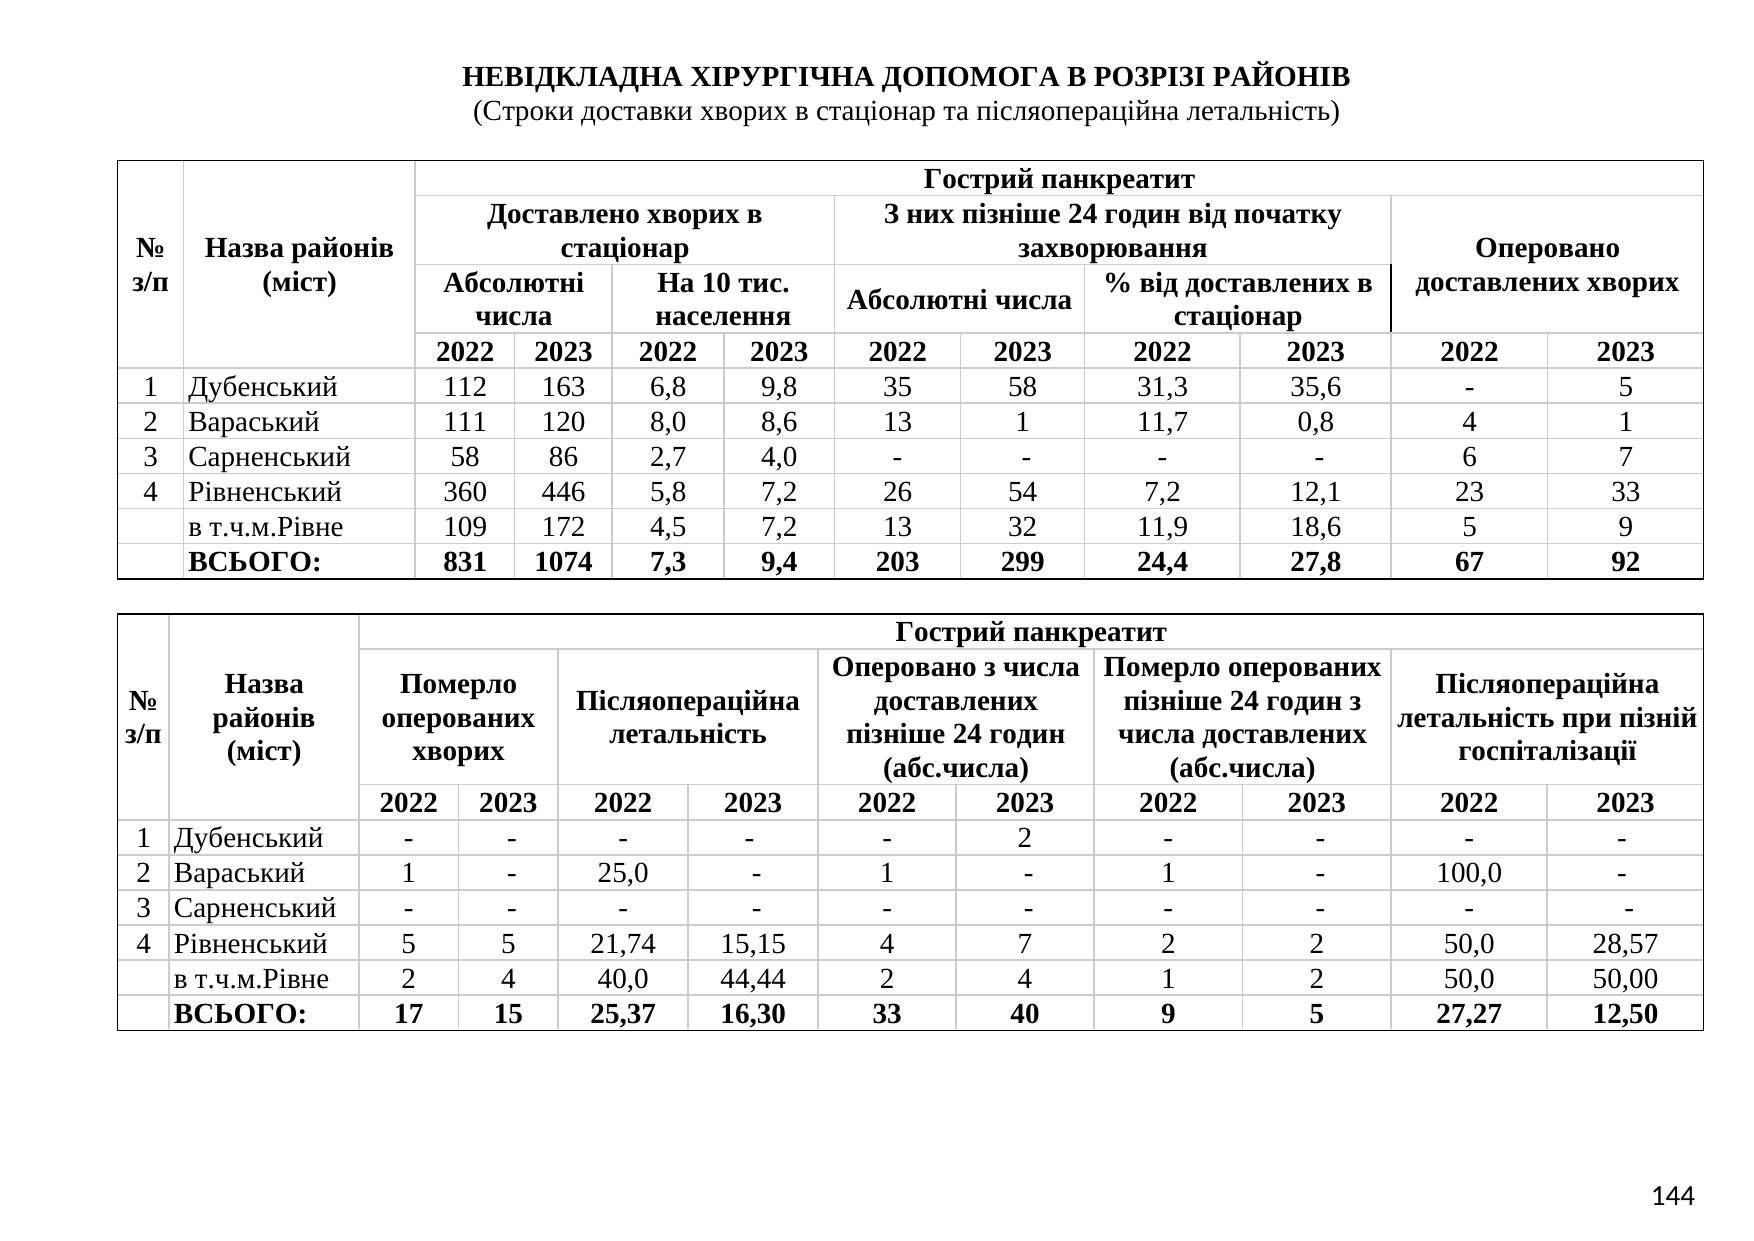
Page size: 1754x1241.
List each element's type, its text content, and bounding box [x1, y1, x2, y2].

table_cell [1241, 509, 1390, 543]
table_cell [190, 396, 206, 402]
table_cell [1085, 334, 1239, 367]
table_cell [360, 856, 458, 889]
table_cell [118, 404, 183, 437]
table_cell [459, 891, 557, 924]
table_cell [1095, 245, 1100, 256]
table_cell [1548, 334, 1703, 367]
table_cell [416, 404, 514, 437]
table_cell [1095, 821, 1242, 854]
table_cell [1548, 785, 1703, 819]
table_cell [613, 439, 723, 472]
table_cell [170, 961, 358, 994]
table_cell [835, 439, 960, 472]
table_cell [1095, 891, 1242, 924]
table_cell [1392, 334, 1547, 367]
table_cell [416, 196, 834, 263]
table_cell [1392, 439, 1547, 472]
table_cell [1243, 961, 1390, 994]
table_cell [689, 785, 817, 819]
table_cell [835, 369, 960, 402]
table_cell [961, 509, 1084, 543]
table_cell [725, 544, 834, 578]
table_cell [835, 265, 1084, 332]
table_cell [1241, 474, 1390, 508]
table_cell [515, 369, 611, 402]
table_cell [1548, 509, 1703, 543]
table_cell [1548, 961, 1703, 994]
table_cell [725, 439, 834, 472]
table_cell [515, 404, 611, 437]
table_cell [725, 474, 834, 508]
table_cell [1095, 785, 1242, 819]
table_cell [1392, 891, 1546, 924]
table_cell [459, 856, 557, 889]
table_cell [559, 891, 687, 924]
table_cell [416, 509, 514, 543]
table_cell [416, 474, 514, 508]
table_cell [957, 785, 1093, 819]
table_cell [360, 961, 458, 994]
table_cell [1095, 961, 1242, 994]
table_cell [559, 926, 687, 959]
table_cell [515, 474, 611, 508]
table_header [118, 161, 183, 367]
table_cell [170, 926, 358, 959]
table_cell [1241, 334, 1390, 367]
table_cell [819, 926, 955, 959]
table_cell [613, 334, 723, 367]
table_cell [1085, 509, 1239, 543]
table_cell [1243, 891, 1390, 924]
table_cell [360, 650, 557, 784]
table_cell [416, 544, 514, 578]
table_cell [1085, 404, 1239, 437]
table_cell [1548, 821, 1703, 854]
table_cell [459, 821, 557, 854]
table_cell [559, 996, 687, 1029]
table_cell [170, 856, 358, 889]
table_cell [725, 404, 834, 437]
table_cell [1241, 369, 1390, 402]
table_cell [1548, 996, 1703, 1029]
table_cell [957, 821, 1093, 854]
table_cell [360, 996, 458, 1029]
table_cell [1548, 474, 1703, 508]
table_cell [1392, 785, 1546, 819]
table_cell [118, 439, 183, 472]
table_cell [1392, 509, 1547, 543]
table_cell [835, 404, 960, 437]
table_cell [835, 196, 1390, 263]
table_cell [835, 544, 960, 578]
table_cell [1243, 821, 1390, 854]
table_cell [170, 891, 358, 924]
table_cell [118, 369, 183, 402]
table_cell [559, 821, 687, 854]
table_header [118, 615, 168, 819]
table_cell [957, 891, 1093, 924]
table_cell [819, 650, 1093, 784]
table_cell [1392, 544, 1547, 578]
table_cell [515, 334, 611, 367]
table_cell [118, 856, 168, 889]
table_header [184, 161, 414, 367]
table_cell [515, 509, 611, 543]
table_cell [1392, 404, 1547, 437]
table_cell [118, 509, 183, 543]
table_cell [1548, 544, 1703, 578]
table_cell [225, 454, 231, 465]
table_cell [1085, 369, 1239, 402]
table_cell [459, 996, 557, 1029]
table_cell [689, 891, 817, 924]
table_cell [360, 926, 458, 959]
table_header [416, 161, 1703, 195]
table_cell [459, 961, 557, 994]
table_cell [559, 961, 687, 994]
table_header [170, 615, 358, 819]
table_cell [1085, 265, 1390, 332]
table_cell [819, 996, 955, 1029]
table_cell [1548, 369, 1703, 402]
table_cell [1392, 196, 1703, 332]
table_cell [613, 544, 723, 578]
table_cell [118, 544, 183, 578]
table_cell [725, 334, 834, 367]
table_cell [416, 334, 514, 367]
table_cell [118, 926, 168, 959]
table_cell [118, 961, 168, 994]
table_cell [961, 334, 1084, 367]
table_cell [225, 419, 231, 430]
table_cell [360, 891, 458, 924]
text (Строки доставки хворих в стаціонар та післяопераційна летальність) [118, 93, 1695, 126]
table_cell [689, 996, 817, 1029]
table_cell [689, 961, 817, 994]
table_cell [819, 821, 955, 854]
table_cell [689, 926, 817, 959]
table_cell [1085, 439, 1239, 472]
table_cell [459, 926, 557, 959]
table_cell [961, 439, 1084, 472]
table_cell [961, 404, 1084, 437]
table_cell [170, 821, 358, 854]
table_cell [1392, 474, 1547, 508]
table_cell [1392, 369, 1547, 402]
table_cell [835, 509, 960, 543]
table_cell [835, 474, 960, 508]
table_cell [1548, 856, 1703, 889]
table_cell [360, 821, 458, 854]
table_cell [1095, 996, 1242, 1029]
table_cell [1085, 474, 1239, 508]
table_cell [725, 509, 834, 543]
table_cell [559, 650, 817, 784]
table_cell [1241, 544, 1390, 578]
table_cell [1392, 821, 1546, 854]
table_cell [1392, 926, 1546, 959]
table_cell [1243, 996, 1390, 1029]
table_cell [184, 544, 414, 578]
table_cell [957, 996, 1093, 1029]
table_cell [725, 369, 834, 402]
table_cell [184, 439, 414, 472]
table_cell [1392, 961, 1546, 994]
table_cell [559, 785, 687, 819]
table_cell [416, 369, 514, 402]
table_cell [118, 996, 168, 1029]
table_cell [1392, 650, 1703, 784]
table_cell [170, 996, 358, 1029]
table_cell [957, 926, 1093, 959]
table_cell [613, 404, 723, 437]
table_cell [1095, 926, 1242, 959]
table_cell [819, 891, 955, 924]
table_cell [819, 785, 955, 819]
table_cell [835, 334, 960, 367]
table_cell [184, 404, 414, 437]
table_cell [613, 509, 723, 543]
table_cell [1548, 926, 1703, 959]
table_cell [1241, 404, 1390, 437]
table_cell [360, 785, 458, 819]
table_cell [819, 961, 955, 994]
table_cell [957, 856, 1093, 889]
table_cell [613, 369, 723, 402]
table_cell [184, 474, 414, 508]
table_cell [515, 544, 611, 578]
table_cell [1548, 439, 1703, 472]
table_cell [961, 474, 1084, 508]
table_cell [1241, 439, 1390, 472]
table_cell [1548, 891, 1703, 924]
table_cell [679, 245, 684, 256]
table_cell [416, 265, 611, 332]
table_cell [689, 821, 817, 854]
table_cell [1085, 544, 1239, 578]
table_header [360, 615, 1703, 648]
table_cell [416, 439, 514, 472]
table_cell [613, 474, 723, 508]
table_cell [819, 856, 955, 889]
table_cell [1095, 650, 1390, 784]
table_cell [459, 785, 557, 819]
text НЕВІДКЛАДНА ХІРУРГІЧНА ДОПОМОГА В РОЗРІЗІ РАЙОНІВ [118, 59, 1695, 93]
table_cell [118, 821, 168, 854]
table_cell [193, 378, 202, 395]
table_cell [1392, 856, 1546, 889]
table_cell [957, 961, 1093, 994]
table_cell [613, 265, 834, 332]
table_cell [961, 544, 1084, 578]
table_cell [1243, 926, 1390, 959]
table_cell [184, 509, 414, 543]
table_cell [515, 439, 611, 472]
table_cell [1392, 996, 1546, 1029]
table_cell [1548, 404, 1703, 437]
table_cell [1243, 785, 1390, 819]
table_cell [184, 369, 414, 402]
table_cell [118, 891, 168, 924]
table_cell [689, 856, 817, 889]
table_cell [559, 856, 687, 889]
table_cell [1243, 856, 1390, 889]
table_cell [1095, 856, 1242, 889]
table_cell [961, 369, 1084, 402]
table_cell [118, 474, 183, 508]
